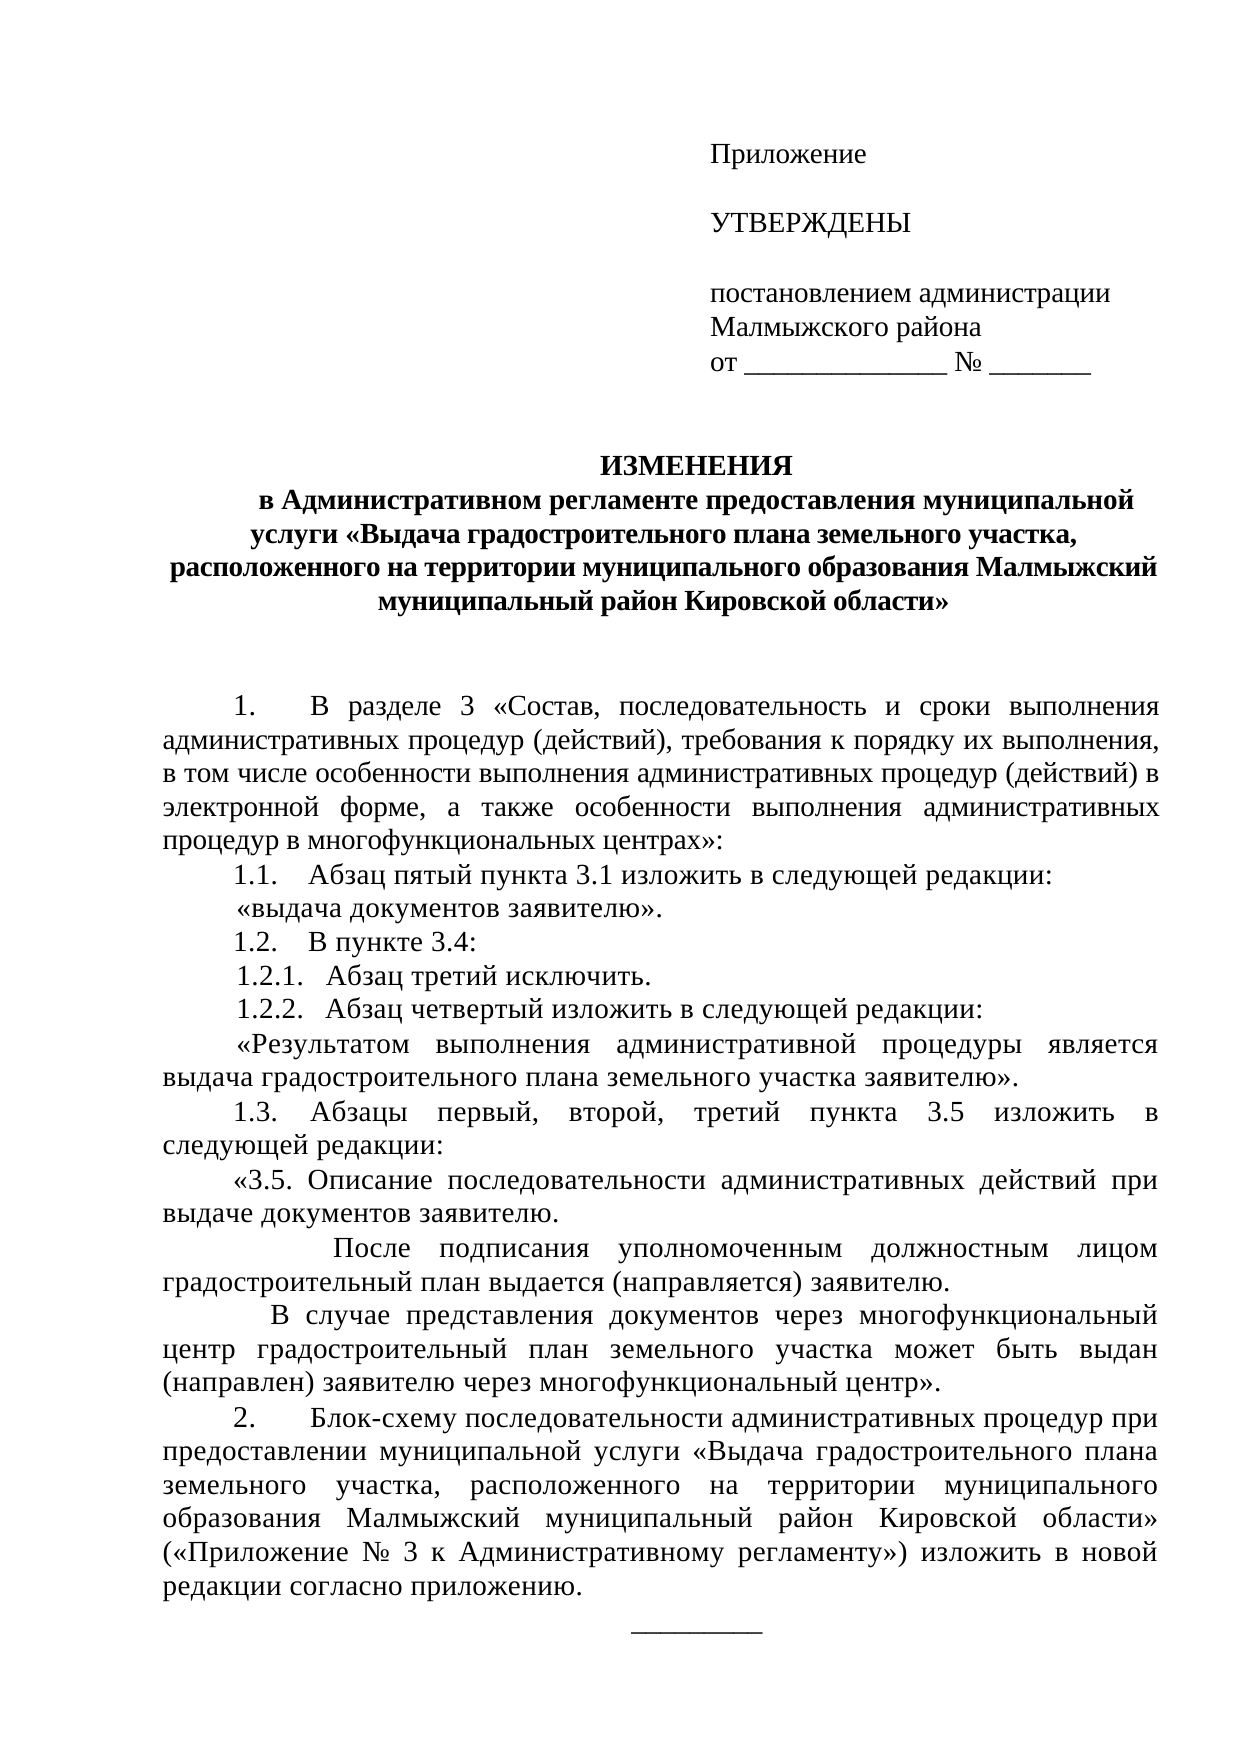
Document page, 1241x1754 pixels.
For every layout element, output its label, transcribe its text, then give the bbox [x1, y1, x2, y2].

list Абзац четвертый изложить в следующей редакции: [236, 991, 1160, 1025]
list Абзац пятый пункта 3.1 изложить в следующей редакции: [233, 857, 1160, 891]
text «Результатом выполнения административной процедуры является выдача градостроительного плана земельного участка заявителю». [162, 1026, 1160, 1093]
list Абзацы первый, второй, третий пункта 3.5 изложить в следующей редакции: [162, 1094, 1160, 1161]
list Блок-схему последовательности административных процедур при предоставлении муниципальной услуги «Выдача градостроительного плана земельного участка, расположенного на территории муниципального образования Малмыжский муниципальный район Кировской области» («Приложение № 3 к Административному регламенту») изложить в новой редакции согласно приложению. [162, 1399, 1160, 1601]
list В пункте 3.4: [233, 924, 1160, 958]
list В разделе 3 «Состав, последовательность и сроки выполнения административных процедур (действий), требования к порядку их выполнения, в том числе особенности выполнения административных процедур (действий) в электронной форме, а также особенности выполнения административных процедур в многофункциональных центрах»: [162, 687, 1160, 856]
text в Административном регламенте предоставления муниципальной услуги «Выдача градостроительного плана земельного участка, расположенного на территории муниципального образования Малмыжский муниципальный район Кировской области» [167, 483, 1160, 617]
list Абзац третий исключить. [236, 958, 1160, 991]
text ИЗМЕНЕНИЯ [167, 448, 1160, 482]
list В случае представления документов через многофункциональный центр градостроительный план земельного участка может быть выдан (направлен) заявителю через многофункциональный центр». [162, 1297, 1160, 1398]
text _________ [162, 1603, 1160, 1637]
table_header Приложение УТВЕРЖДЕНЫ постановлением администрации Малмыжского района от ______________ № _______ [699, 136, 1159, 378]
list После подписания уполномоченным должностным лицом градостроительный план выдается (направляется) заявителю. [162, 1230, 1160, 1297]
list «выдача документов заявителю». [236, 891, 1160, 924]
text «3.5. Описание последовательности административных действий при выдаче документов заявителю. [162, 1162, 1160, 1229]
